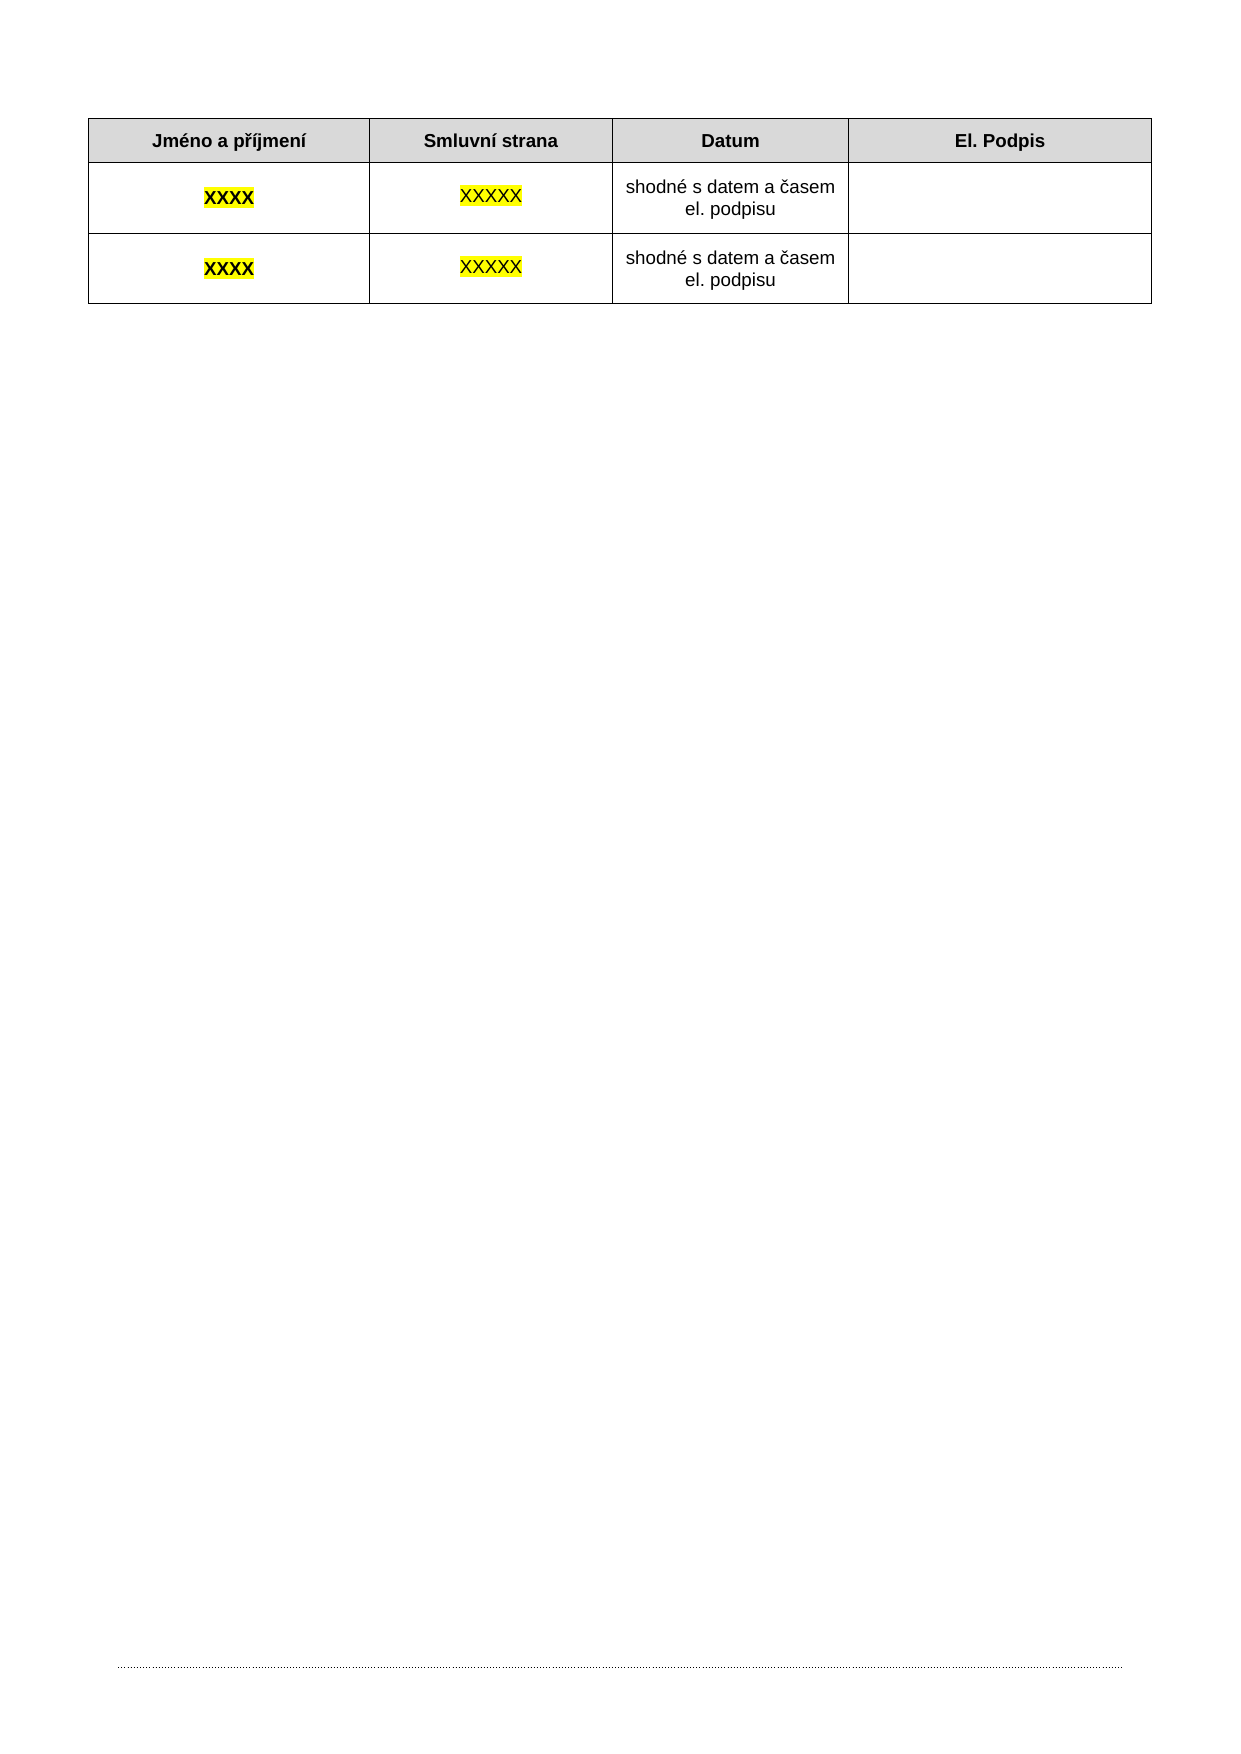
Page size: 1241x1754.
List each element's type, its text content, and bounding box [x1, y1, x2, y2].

table_cell XXXX [89, 163, 369, 232]
table_cell shodné s datem a časem el. podpisu [613, 234, 848, 303]
table_cell XXXX [89, 234, 369, 303]
table_cell Smluvní strana [370, 119, 612, 162]
table_cell XXXXX [370, 234, 612, 303]
table_cell [849, 163, 1151, 232]
table_cell Datum [613, 119, 848, 162]
table_cell [849, 234, 1151, 303]
table_cell XXXXX [370, 163, 612, 232]
table_cell Jméno a příjmení [89, 119, 369, 162]
table_cell El. Podpis [849, 119, 1151, 162]
table_cell shodné s datem a časem el. podpisu [613, 163, 848, 232]
